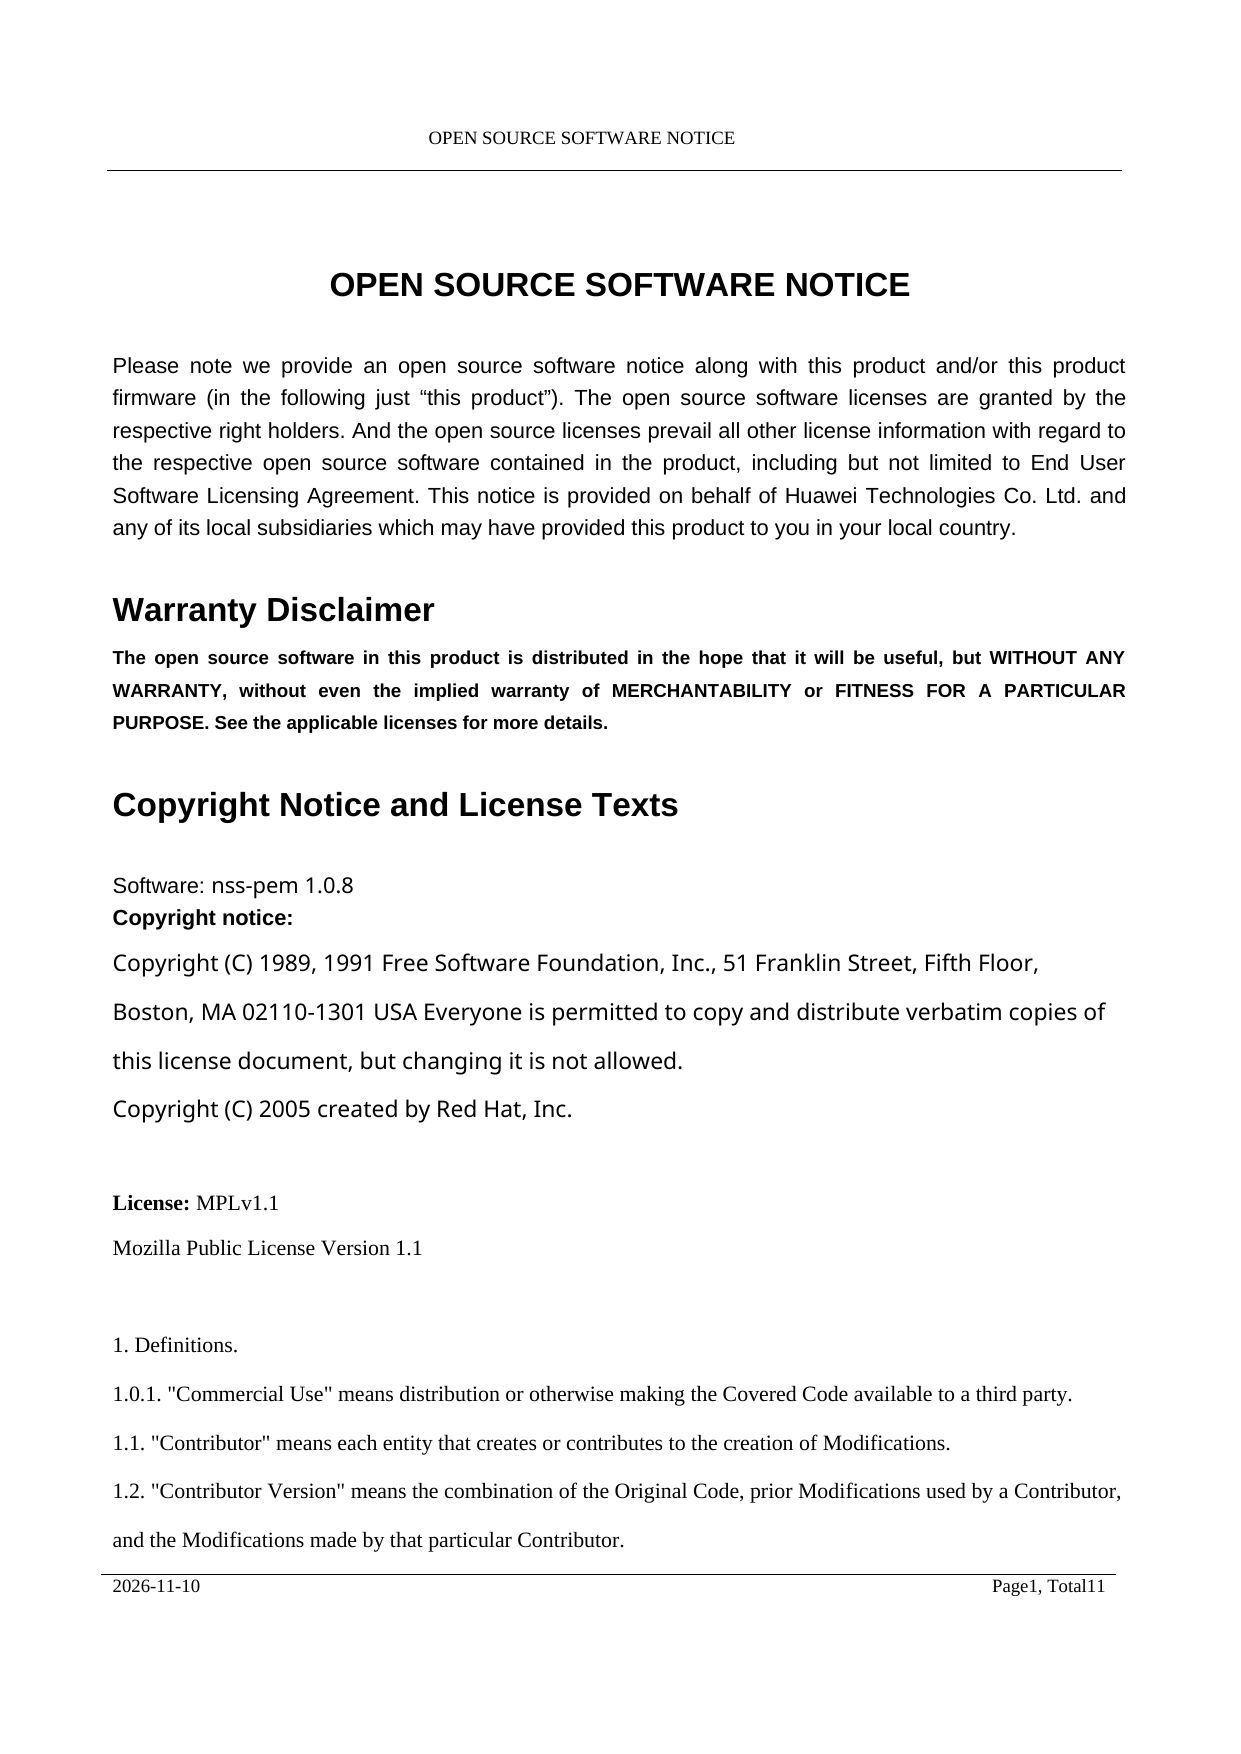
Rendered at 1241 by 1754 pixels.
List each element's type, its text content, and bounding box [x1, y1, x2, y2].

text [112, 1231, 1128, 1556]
text Copyright notice: [112, 901, 1128, 934]
text OPEN SOURCE SOFTWARE NOTICE [112, 251, 1128, 316]
text Warranty Disclaimer [112, 576, 1128, 641]
text Please note we provide an open source software notice along with this product and/or this product firmware (in the following just “this product”). The open source software licenses are granted by the respective right holders. And the open source licenses prevail all other license information with regard to the respective open source software contained in the product, including but not limited to End User Software Licensing Agreement. This notice is provided on behalf of Huawei Technologies Co. Ltd. and any of its local subsidiaries which may have provided this product to you in your local country. [112, 349, 1128, 544]
text License: MPLv1.1 [112, 1186, 1128, 1218]
text Software: nss-pem 1.0.8 [112, 869, 1128, 901]
text The open source software in this product is distributed in the hope that it will be useful, but WITHOUT ANY WARRANTY, without even the implied warranty of MERCHANTABILITY or FITNESS FOR A PARTICULAR PURPOSE. See the applicable licenses for more details. [112, 641, 1128, 739]
text Copyright Notice and License Texts [112, 771, 1128, 836]
text Copyright (C) 1989, 1991 Free Software Foundation, Inc., 51 Franklin Street, Fifth Floor, Boston, MA 02110-1301 USA Everyone is permitted to copy and distribute verbatim copies of this license document, but changing it is not allowed. Copyright (C) 2005 created by Red Hat, Inc. [112, 947, 1128, 1125]
